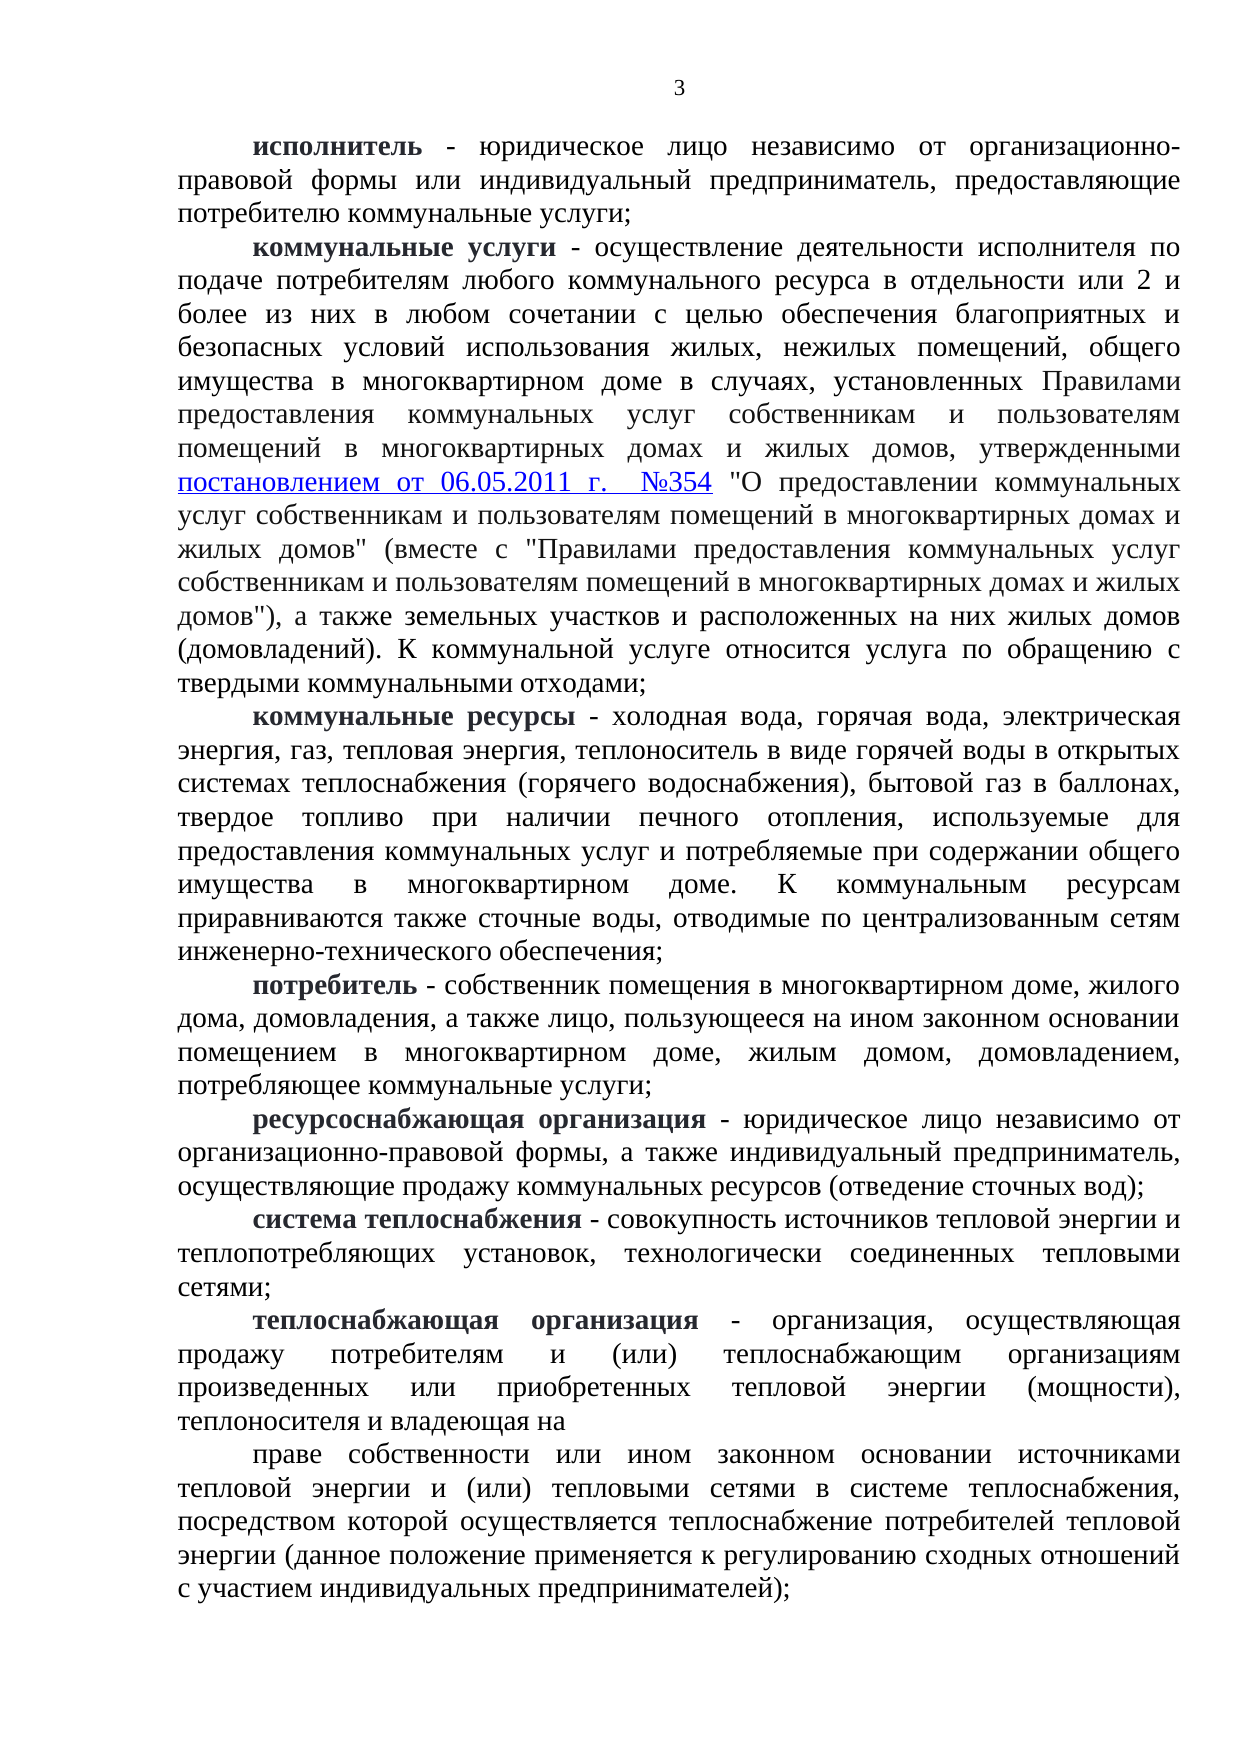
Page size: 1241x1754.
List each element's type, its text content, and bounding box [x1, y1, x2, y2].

text коммунальные ресурсы - холодная вода, горячая вода, электрическая энергия, газ, тепловая энергия, теплоноситель в виде горячей воды в открытых системах теплоснабжения (горячего водоснабжения), бытовой газ в баллонах, твердое топливо при наличии печного отопления, используемые для предоставления коммунальных услуг и потребляемые при содержании общего имущества в многоквартирном доме. К коммунальным ресурсам приравниваются также сточные воды, отводимые по централизованным сетям инженерно-технического обеспечения; [177, 698, 1181, 967]
text система теплоснабжения - совокупность источников тепловой энергии и теплопотребляющих установок, технологически соединенных тепловыми сетями; [177, 1202, 1181, 1302]
text теплоснабжающая организация - организация, осуществляющая продажу потребителям и (или) теплоснабжающим организациям произведенных или приобретенных тепловой энергии (мощности), теплоносителя и владеющая на [177, 1302, 1181, 1436]
text ресурсоснабжающая организация - юридическое лицо независимо от организационно-правовой формы, а также индивидуальный предприниматель, осуществляющие продажу коммунальных ресурсов (отведение сточных вод); [177, 1101, 1181, 1202]
text потребитель - собственник помещения в многоквартирном доме, жилого дома, домовладения, а также лицо, пользующееся на ином законном основании помещением в многоквартирном доме, жилым домом, домовладением, потребляющее коммунальные услуги; [177, 967, 1181, 1101]
text исполнитель - юридическое лицо независимо от организационно-правовой формы или индивидуальный предприниматель, предоставляющие потребителю коммунальные услуги; [177, 128, 1181, 229]
text коммунальные услуги - осуществление деятельности исполнителя по подаче потребителям любого коммунального ресурса в отдельности или 2 и более из них в любом сочетании с целью обеспечения благоприятных и безопасных условий использования жилых, нежилых помещений, общего имущества в многоквартирном доме в случаях, установленных Правилами предоставления коммунальных услуг собственникам и пользователям помещений в многоквартирных домах и жилых домов, утвержденными постановлением от 06.05.2011 г. №354 "О предоставлении коммунальных услуг собственникам и пользователям помещений в многоквартирных домах и жилых домов" (вместе с "Правилами предоставления коммунальных услуг собственникам и пользователям помещений в многоквартирных домах и жилых домов"), а также земельных участков и расположенных на них жилых домов (домовладений). К коммунальной услуге относится услуга по обращению с твердыми коммунальными отходами; [177, 229, 1181, 698]
text праве собственности или ином законном основании источниками тепловой энергии и (или) тепловыми сетями в системе теплоснабжения, посредством которой осуществляется теплоснабжение потребителей тепловой энергии (данное положение применяется к регулированию сходных отношений с участием индивидуальных предпринимателей); [177, 1436, 1181, 1604]
